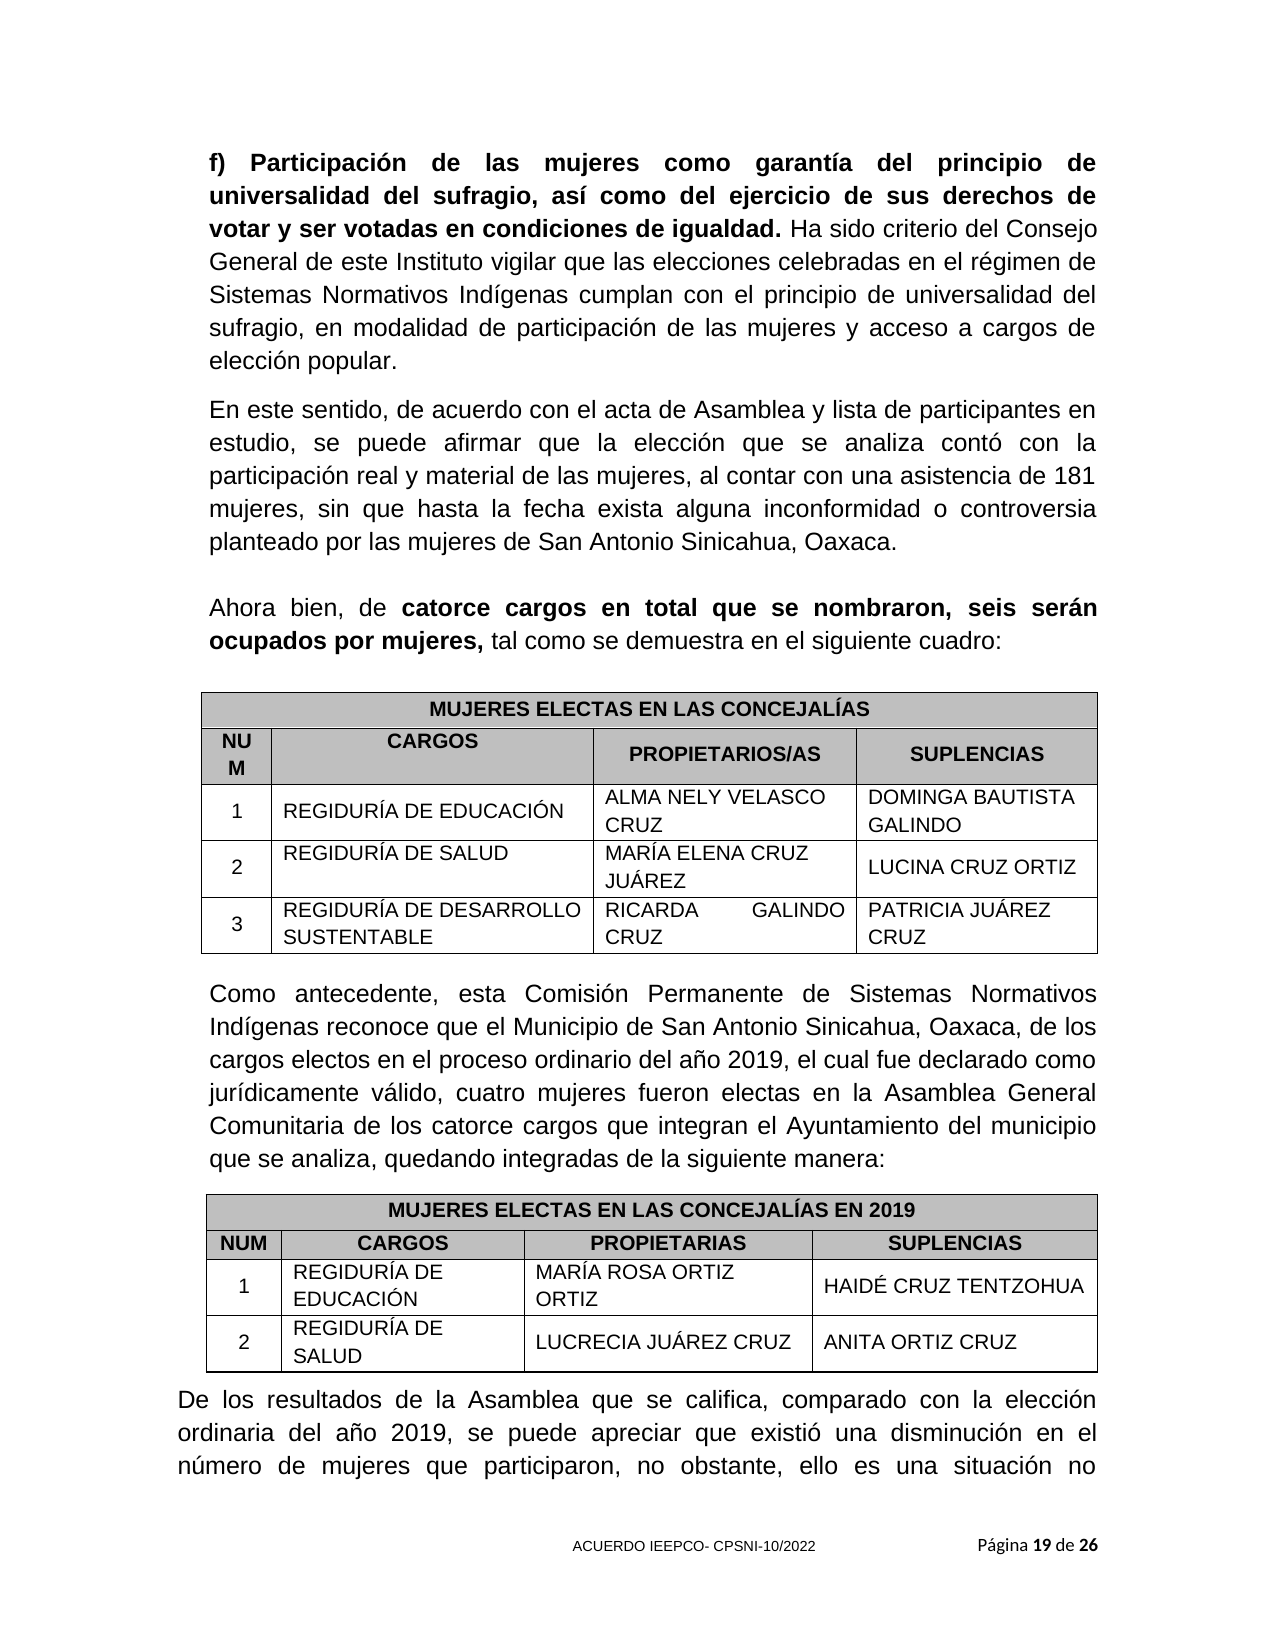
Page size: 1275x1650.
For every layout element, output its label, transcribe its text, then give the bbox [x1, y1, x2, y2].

table_cell RICARDA GALINDO CRUZ [594, 898, 856, 953]
table_cell SUPLENCIAS [813, 1231, 1097, 1259]
table_cell MARÍA ELENA CRUZ JUÁREZ [594, 841, 856, 897]
table_header MUJERES ELECTAS EN LAS CONCEJALÍAS [202, 693, 1097, 727]
table_cell SUPLENCIAS [857, 729, 1097, 784]
table_header MUJERES ELECTAS EN LAS CONCEJALÍAS EN 2019 [207, 1195, 1097, 1230]
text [177, 1385, 1098, 1480]
table_cell MARÍA ROSA ORTIZ ORTIZ [525, 1260, 812, 1315]
table_cell PROPIETARIAS [525, 1231, 812, 1259]
table_cell CARGOS [282, 1231, 524, 1259]
table_cell PATRICIA JUÁREZ CRUZ [857, 898, 1097, 953]
table_cell 1 [202, 785, 271, 840]
table_cell REGIDURÍA DE SALUD [282, 1316, 524, 1371]
table_cell HAIDÉ CRUZ TENTZOHUA [813, 1260, 1097, 1315]
table_cell REGIDURÍA DE EDUCACIÓN [272, 785, 593, 840]
table_cell REGIDURÍA DE EDUCACIÓN [282, 1260, 524, 1315]
table_cell 1 [207, 1260, 281, 1315]
table_cell NUM [207, 1231, 281, 1259]
table_cell 2 [207, 1316, 281, 1371]
text f) Participación de las mujeres como garantía del principio de universalidad del sufragio, así como del ejercicio de sus derechos de votar y ser votadas en condiciones de igualdad. Ha sido criterio del Consejo General de este Instituto vigilar que las elecciones celebradas en el régimen de Sistemas Normativos Indígenas cumplan con el principio de universalidad del sufragio, en modalidad de participación de las mujeres y acceso a cargos de elección popular. [209, 148, 1098, 374]
text Ahora bien, de catorce cargos en total que se nombraron, seis serán ocupados por mujeres, tal como se demuestra en el siguiente cuadro: [209, 593, 1098, 655]
table_cell LUCRECIA JUÁREZ CRUZ [525, 1316, 812, 1371]
table_cell CARGOS [272, 729, 593, 784]
table_cell NUM [202, 729, 271, 784]
table_cell ALMA NELY VELASCO CRUZ [594, 785, 856, 840]
table_cell ANITA ORTIZ CRUZ [813, 1316, 1097, 1371]
table_cell PROPIETARIOS/AS [594, 729, 856, 784]
text Como antecedente, esta Comisión Permanente de Sistemas Normativos Indígenas reconoce que el Municipio de San Antonio Sinicahua, Oaxaca, de los cargos electos en el proceso ordinario del año 2019, el cual fue declarado como jurídicamente válido, cuatro mujeres fueron electas en la Asamblea General Comunitaria de los catorce cargos que integran el Ayuntamiento del municipio que se analiza, quedando integradas de la siguiente manera: [209, 979, 1098, 1173]
text En este sentido, de acuerdo con el acta de Asamblea y lista de participantes en estudio, se puede afirmar que la elección que se analiza contó con la participación real y material de las mujeres, al contar con una asistencia de 181 mujeres, sin que hasta la fecha exista alguna inconformidad o controversia planteado por las mujeres de San Antonio Sinicahua, Oaxaca. [209, 395, 1098, 556]
table_cell 2 [202, 841, 271, 897]
table_cell REGIDURÍA DE SALUD [272, 841, 593, 897]
table_cell LUCINA CRUZ ORTIZ [857, 841, 1097, 897]
table_cell REGIDURÍA DE DESARROLLO SUSTENTABLE [272, 898, 593, 953]
table_cell DOMINGA BAUTISTA GALINDO [857, 785, 1097, 840]
table_cell 3 [202, 898, 271, 953]
